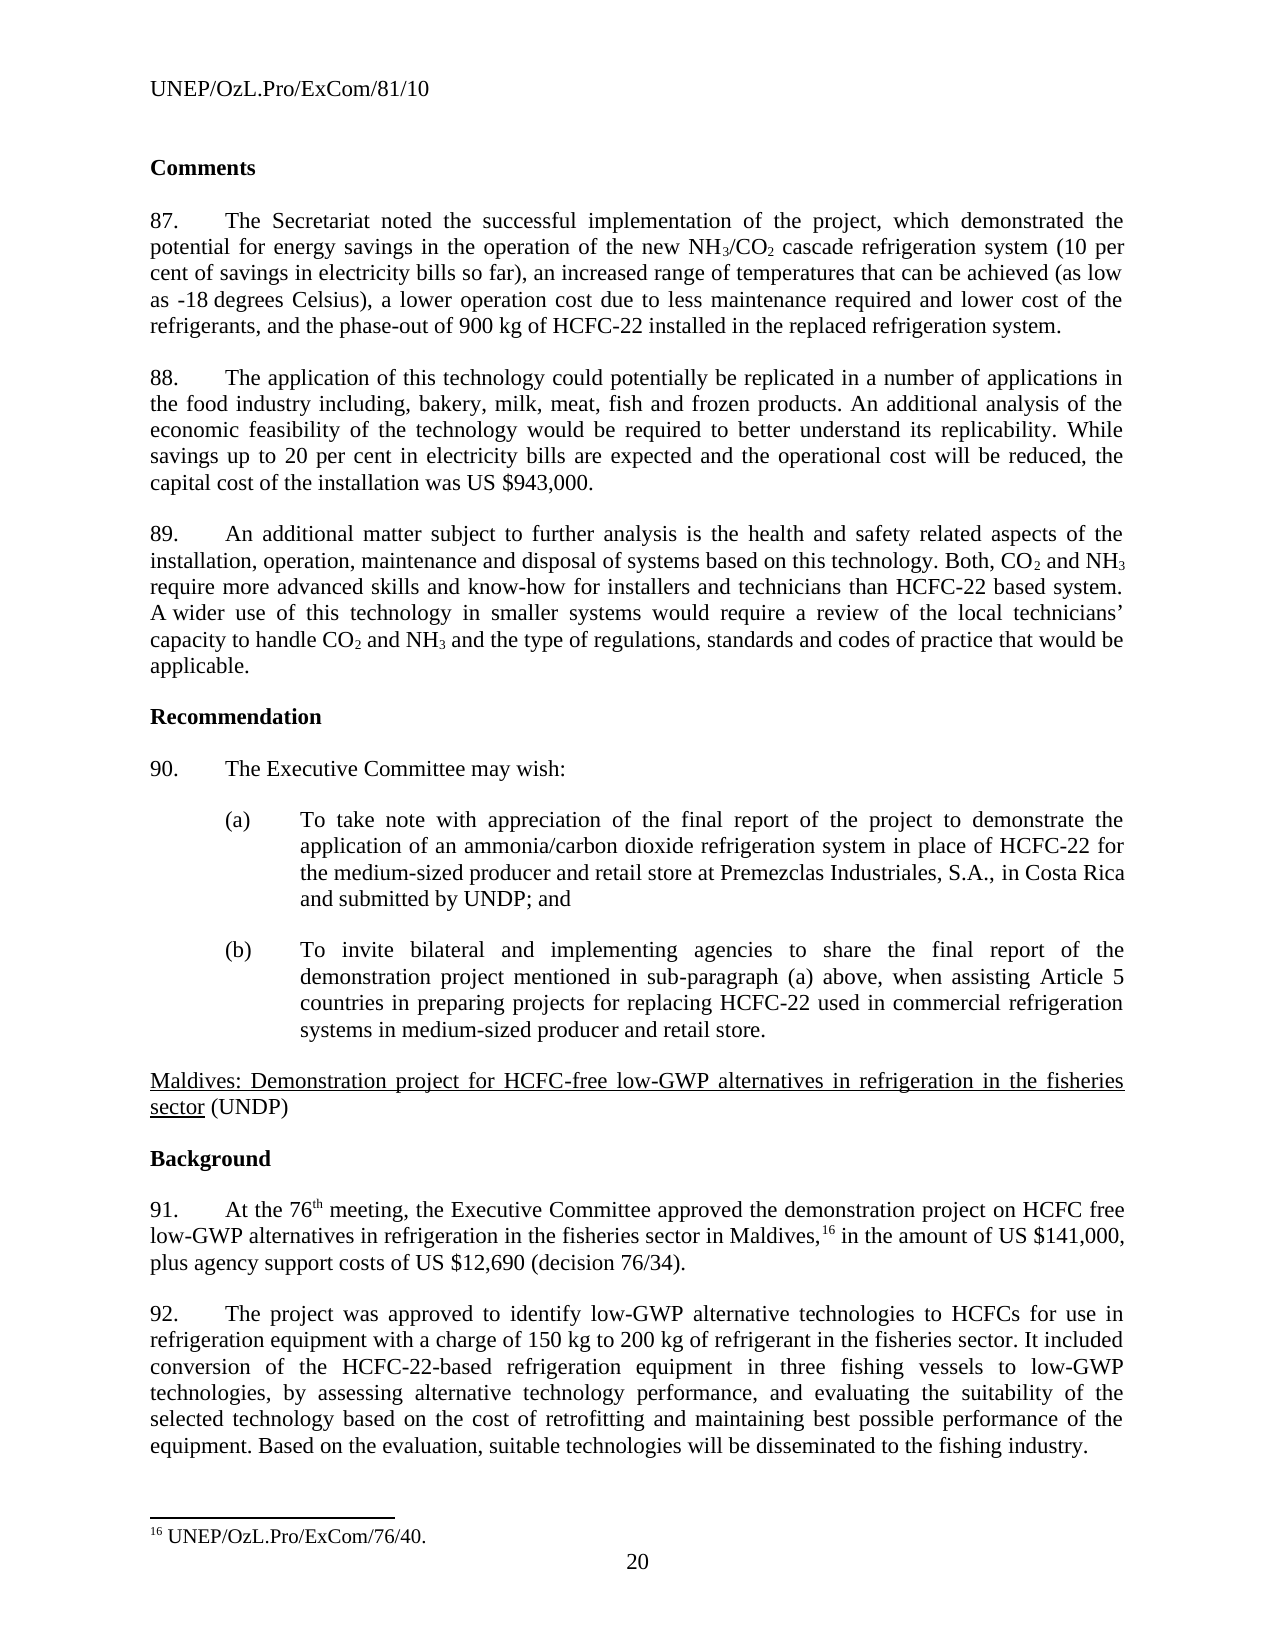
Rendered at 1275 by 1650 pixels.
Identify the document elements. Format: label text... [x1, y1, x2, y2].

subtitle The project was approved to identify low-GWP alternative technologies to HCFCs for use in refrigeration equipment with a charge of 150 kg to 200 kg of refrigerant in the fisheries sector. It included conversion of the HCFC-22-based refrigeration equipment in three fishing vessels to low-GWP technologies, by assessing alternative technology performance, and evaluating the suitability of the selected technology based on the cost of retrofitting and maintaining best possible performance of the equipment. Based on the evaluation, suitable technologies will be disseminated to the fishing industry. [150, 1300, 1125, 1458]
subtitle To take note with appreciation of the final report of the project to demonstrate the application of an ammonia/carbon dioxide refrigeration system in place of HCFC-22 for the medium-sized producer and retail store at Premezclas Industriales, S.A., in Costa Rica and submitted by UNDP; and [225, 806, 1125, 912]
text Maldives: Demonstration project for HCFC-free low-GWP alternatives in refrigeration in the fisheries sector (UNDP) [150, 1091, 1125, 1120]
subtitle The application of this technology could potentially be replicated in a number of applications in the food industry including, bakery, milk, meat, fish and frozen products. An additional analysis of the economic feasibility of the technology would be required to better understand its replicability. While savings up to 20 per cent in electricity bills are expected and the operational cost will be reduced, the capital cost of the installation was US $943,000. [150, 363, 1125, 495]
subtitle At the 76th meeting, the Executive Committee approved the demonstration project on HCFC free low-GWP alternatives in refrigeration in the fisheries sector in Maldives, in the amount of US $141,000, plus agency support costs of US $12,690 (decision 76/34). [150, 1196, 1125, 1275]
subtitle To invite bilateral and implementing agencies to share the final report of the demonstration project mentioned in sub-paragraph (a) above, when assisting Article 5 countries in preparing projects for replacing HCFC-22 used in commercial refrigeration systems in medium-sized producer and retail store. [225, 937, 1125, 1042]
text Recommendation [150, 703, 1125, 730]
text Maldives: Demonstration project for HCFC-free low-GWP alternatives in refrigeration in the fisheries sector (UNDP) [150, 1067, 1125, 1090]
subtitle An additional matter subject to further analysis is the health and safety related aspects of the installation, operation, maintenance and disposal of systems based on this technology. Both, CO2 and NH3 require more advanced skills and know-how for installers and technicians than HCFC-22 based system. A wider use of this technology in smaller systems would require a review of the local technicians’ capacity to handle CO2 and NH3 and the type of regulations, standards and codes of practice that would be applicable. [150, 520, 1125, 678]
text Comments [150, 154, 1125, 180]
subtitle The Executive Committee may wish: [150, 755, 1125, 781]
subtitle Background [150, 1145, 1125, 1171]
subtitle The Secretariat noted the successful implementation of the project, which demonstrated the potential for energy savings in the operation of the new NH3/CO2 cascade refrigeration system (10 per cent of savings in electricity bills so far), an increased range of temperatures that can be achieved (as low as -18 degrees Celsius), a lower operation cost due to less maintenance required and lower cost of the refrigerants, and the phase-out of 900 kg of HCFC-22 installed in the replaced refrigeration system. [150, 207, 1125, 338]
